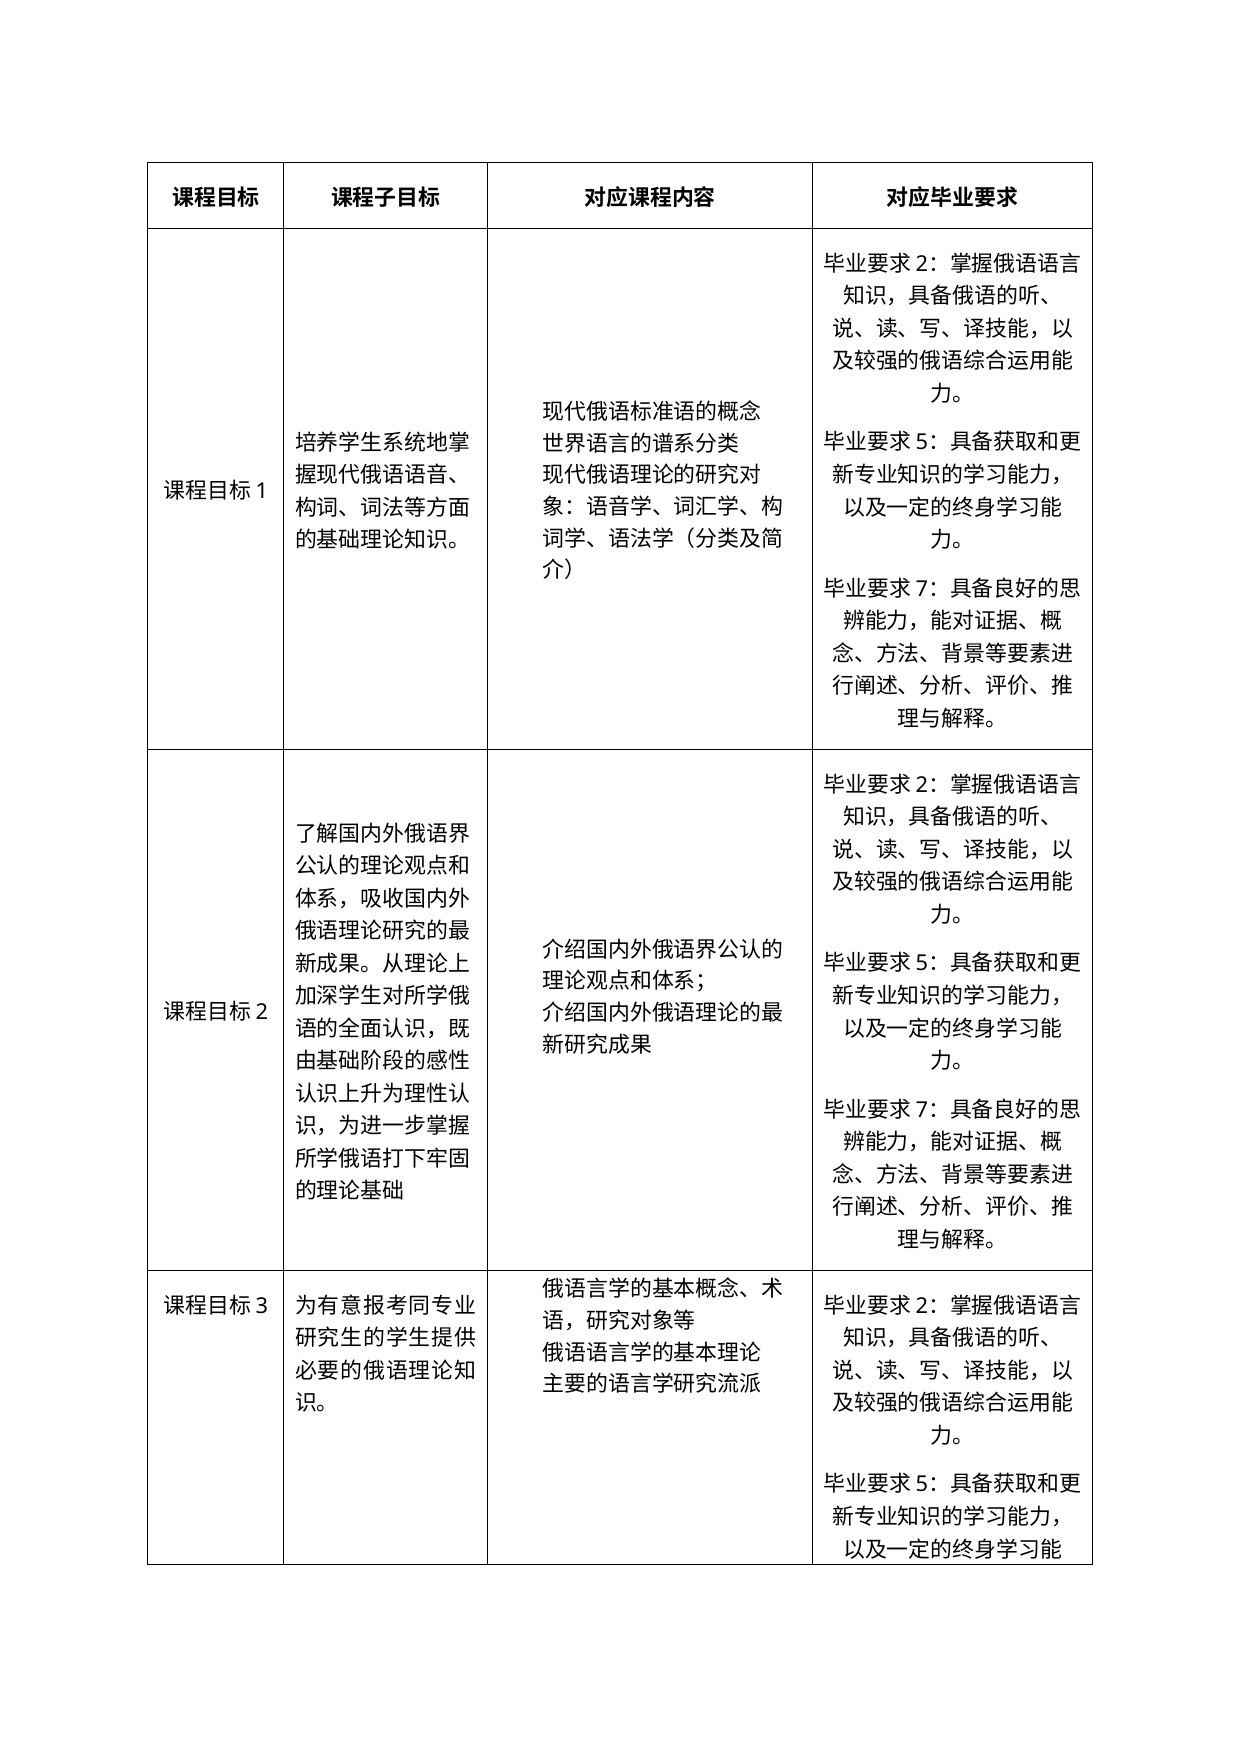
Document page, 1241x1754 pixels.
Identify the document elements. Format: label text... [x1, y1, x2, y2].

table_cell 培养学生系统地掌握现代俄语语音、 构词、词法等方面的基础理论知识。 [284, 229, 487, 749]
table_header 课程子目标 [284, 163, 487, 228]
table_cell 课程目标2 [148, 750, 283, 1270]
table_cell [284, 1271, 487, 1564]
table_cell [488, 1271, 812, 1564]
table_header 课程目标 [148, 163, 283, 228]
table_cell 了解国内外俄语界公认的理论观点和体系，吸收国内外俄语理论研究的最新成果。从理论上加深学生对所学俄语的全面认识，既由基础阶段的感性认识上升为理性认识，为进一步掌握所学俄语打下牢固的理论基础 [284, 750, 487, 1270]
table_cell 课程目标1 [148, 229, 283, 749]
table_header 对应课程内容 [488, 163, 812, 228]
table_cell 毕业要求2：掌握俄语语言知识，具备俄语的听、说、读、写、译技能，以及较强的俄语综合运用能力。 毕业要求5：具备获取和更新专业知识的学习能力，以及一定的终身学习能力。 毕业要求7：具备良好的思辨能力，能对证据、概念、方法、背景等要素进行阐述、分析、评价、推理与解释。 [813, 750, 1092, 1270]
table_cell 现代俄语标准语的概念 世界语言的谱系分类 现代俄语理论的研究对象：语音学、词汇学、构词学、语法学（分类及简介） [488, 229, 812, 749]
table_header 对应毕业要求 [813, 163, 1092, 228]
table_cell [813, 1271, 1092, 1564]
table_cell 课程目标3 [148, 1271, 283, 1564]
table_cell 毕业要求2：掌握俄语语言知识，具备俄语的听、说、读、写、译技能，以及较强的俄语综合运用能力。 毕业要求5：具备获取和更新专业知识的学习能力，以及一定的终身学习能力。 毕业要求7：具备良好的思辨能力，能对证据、概念、方法、背景等要素进行阐述、分析、评价、推理与解释。 [813, 229, 1092, 749]
table_cell 介绍国内外俄语界公认的理论观点和体系； 介绍国内外俄语理论的最新研究成果 [488, 750, 812, 1270]
